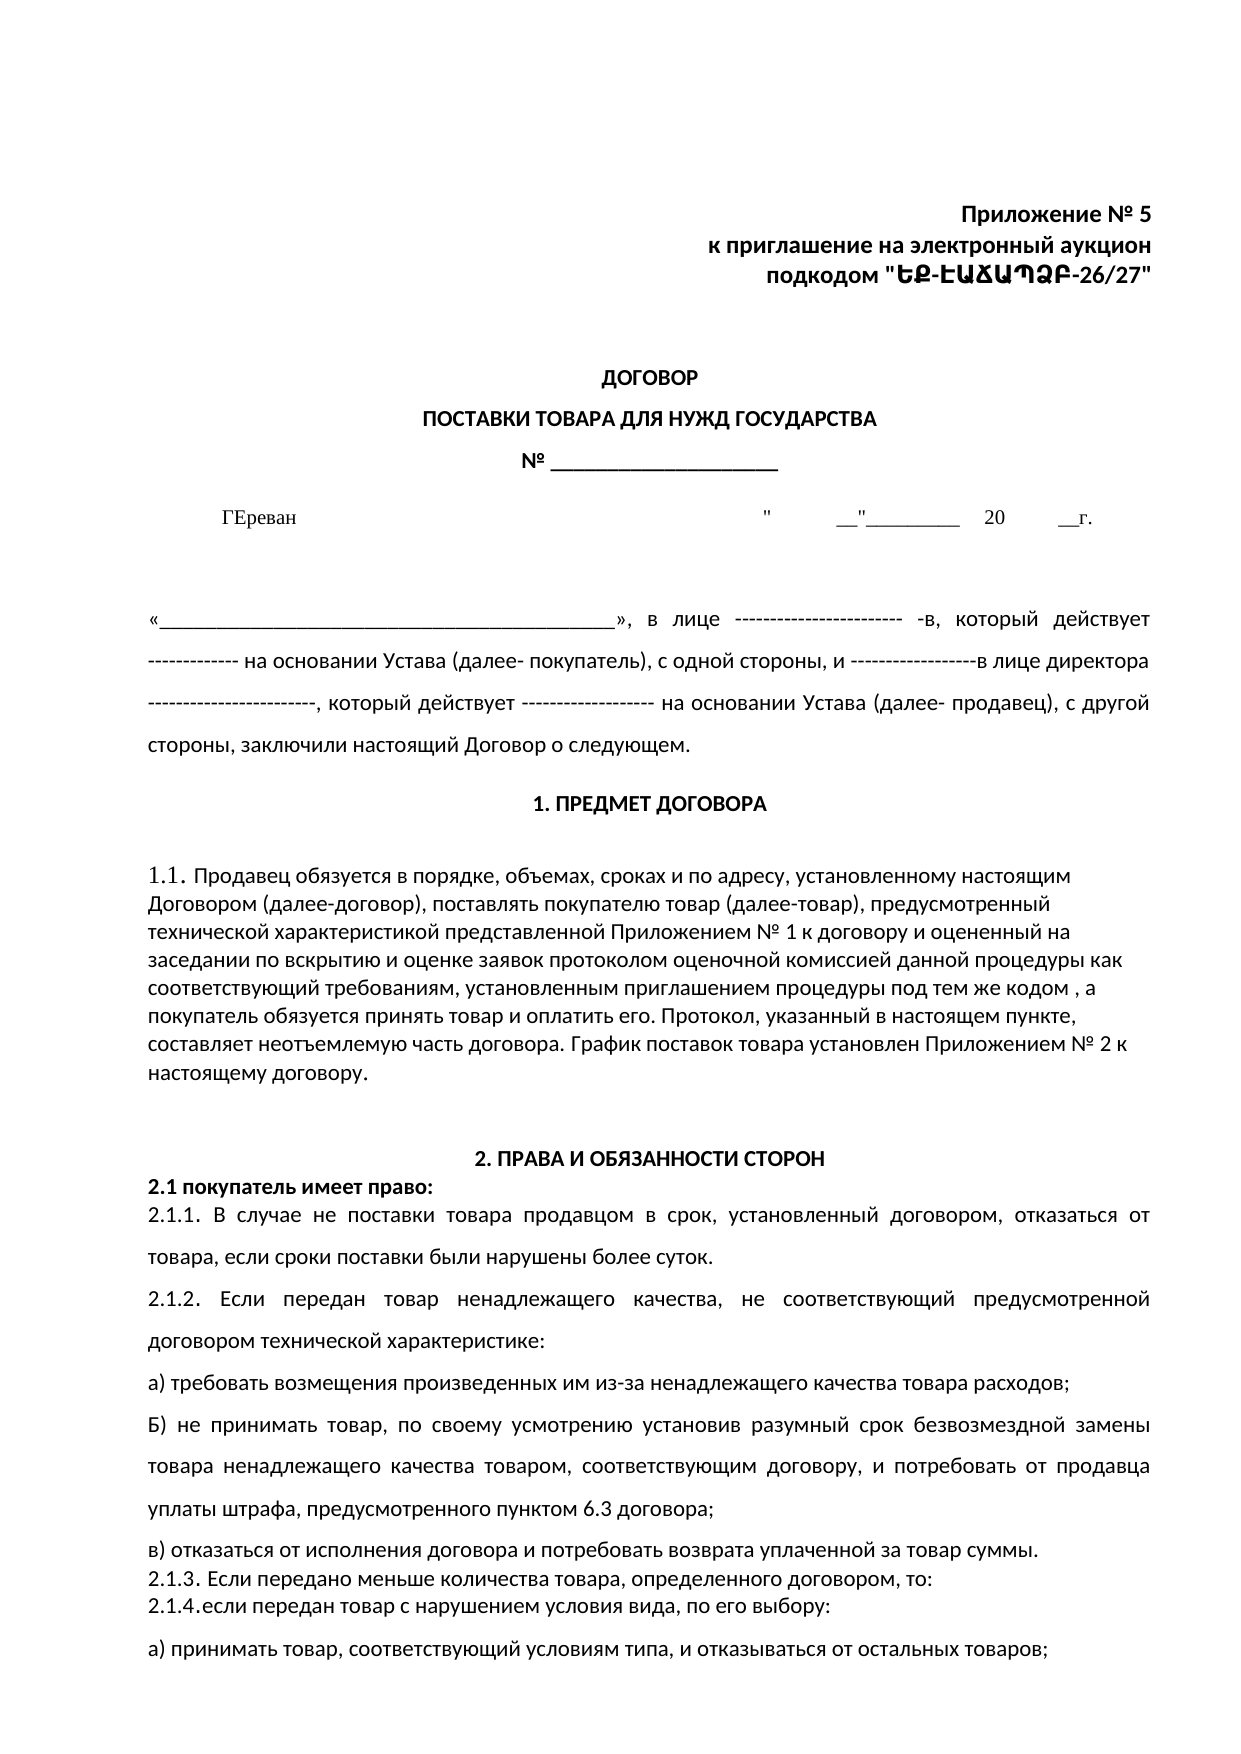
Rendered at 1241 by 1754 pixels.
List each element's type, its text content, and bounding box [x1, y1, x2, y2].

table_header " __"_________ 20 __г. [620, 505, 1104, 546]
text 2.1 покупатель имеет право: [148, 1172, 1152, 1200]
text 1. ПРЕДМЕТ ДОГОВОРА [148, 789, 1152, 817]
list 2.1.1․ В случае не поставки товара продавцом в срок, установленный договором, отказаться от товара, если сроки поставки были нарушены более суток. [148, 1200, 1152, 1270]
text 2.1.3․ Если передано меньше количества товара, определенного договором, то: [148, 1564, 1152, 1592]
text в) отказаться от исполнения договора и потребовать возврата уплаченной за товар суммы. [148, 1536, 1152, 1564]
list 2.1.4․если передан товар с нарушением условия вида, по его выбору: [148, 1592, 1152, 1620]
table_header ГЕреван [136, 505, 620, 546]
text 1.1․ Продавец обязуется в порядке, объемах, сроках и по адресу, установленному настоящим Договором (далее-договор), поставлять покупателю товар (далее-товар), предусмотренный технической характеристикой представленной Приложением № 1 к договору и оцененный на заседании по вскрытию и оценке заявок протоколом оценочной комиссией данной процедуры как соответствующий требованиям, установленным приглашением процедуры под тем же кодом , а покупатель обязуется принять товар и оплатить его. Протокол, указанный в настоящем пункте, составляет неотъемлемую часть договора. График поставок товара установлен Приложением № 2 к настоящему договору. [148, 860, 1152, 1087]
list Б) не принимать товар, по своему усмотрению установив разумный срок безвозмездной замены товара ненадлежащего качества товаром, соответствующим договору, и потребовать от продавца уплаты штрафа, предусмотренного пунктом 6.3 договора; [148, 1410, 1152, 1522]
text № ____________________ [148, 447, 1152, 474]
text ДОГОВОР [148, 363, 1152, 391]
text к приглашение на электронный аукцион [177, 229, 1152, 259]
list а) требовать возмещения произведенных им из-за ненадлежащего качества товара расходов; [148, 1368, 1152, 1396]
list 2. ПРАВА И ОБЯЗАННОСТИ СТОРОН [148, 1144, 1152, 1172]
list а) принимать товар, соответствующий условиям типа, и отказываться от остальных товаров; [148, 1634, 1152, 1662]
text «________________________________________», в лице ------------------------ -в, который действует ------------- на основании Устава (далее- покупатель), с одной стороны, и ------------------в лице директора ------------------------, который действует ------------------- на основании Устава (далее- продавец), с другой стороны, заключили настоящий Договор о следующем. [148, 604, 1152, 758]
text подкодом "ԵՔ-ԷԱՃԱՊՁԲ-26/27" [177, 259, 1152, 290]
list 2.1.2․ Если передан товар ненадлежащего качества, не соответствующий предусмотренной договором технической характеристике: [148, 1284, 1152, 1354]
text ПОСТАВКИ ТОВАРА ДЛЯ НУЖД ГОСУДАРСТВА [148, 404, 1152, 433]
text Приложение № 5 [148, 198, 1152, 229]
